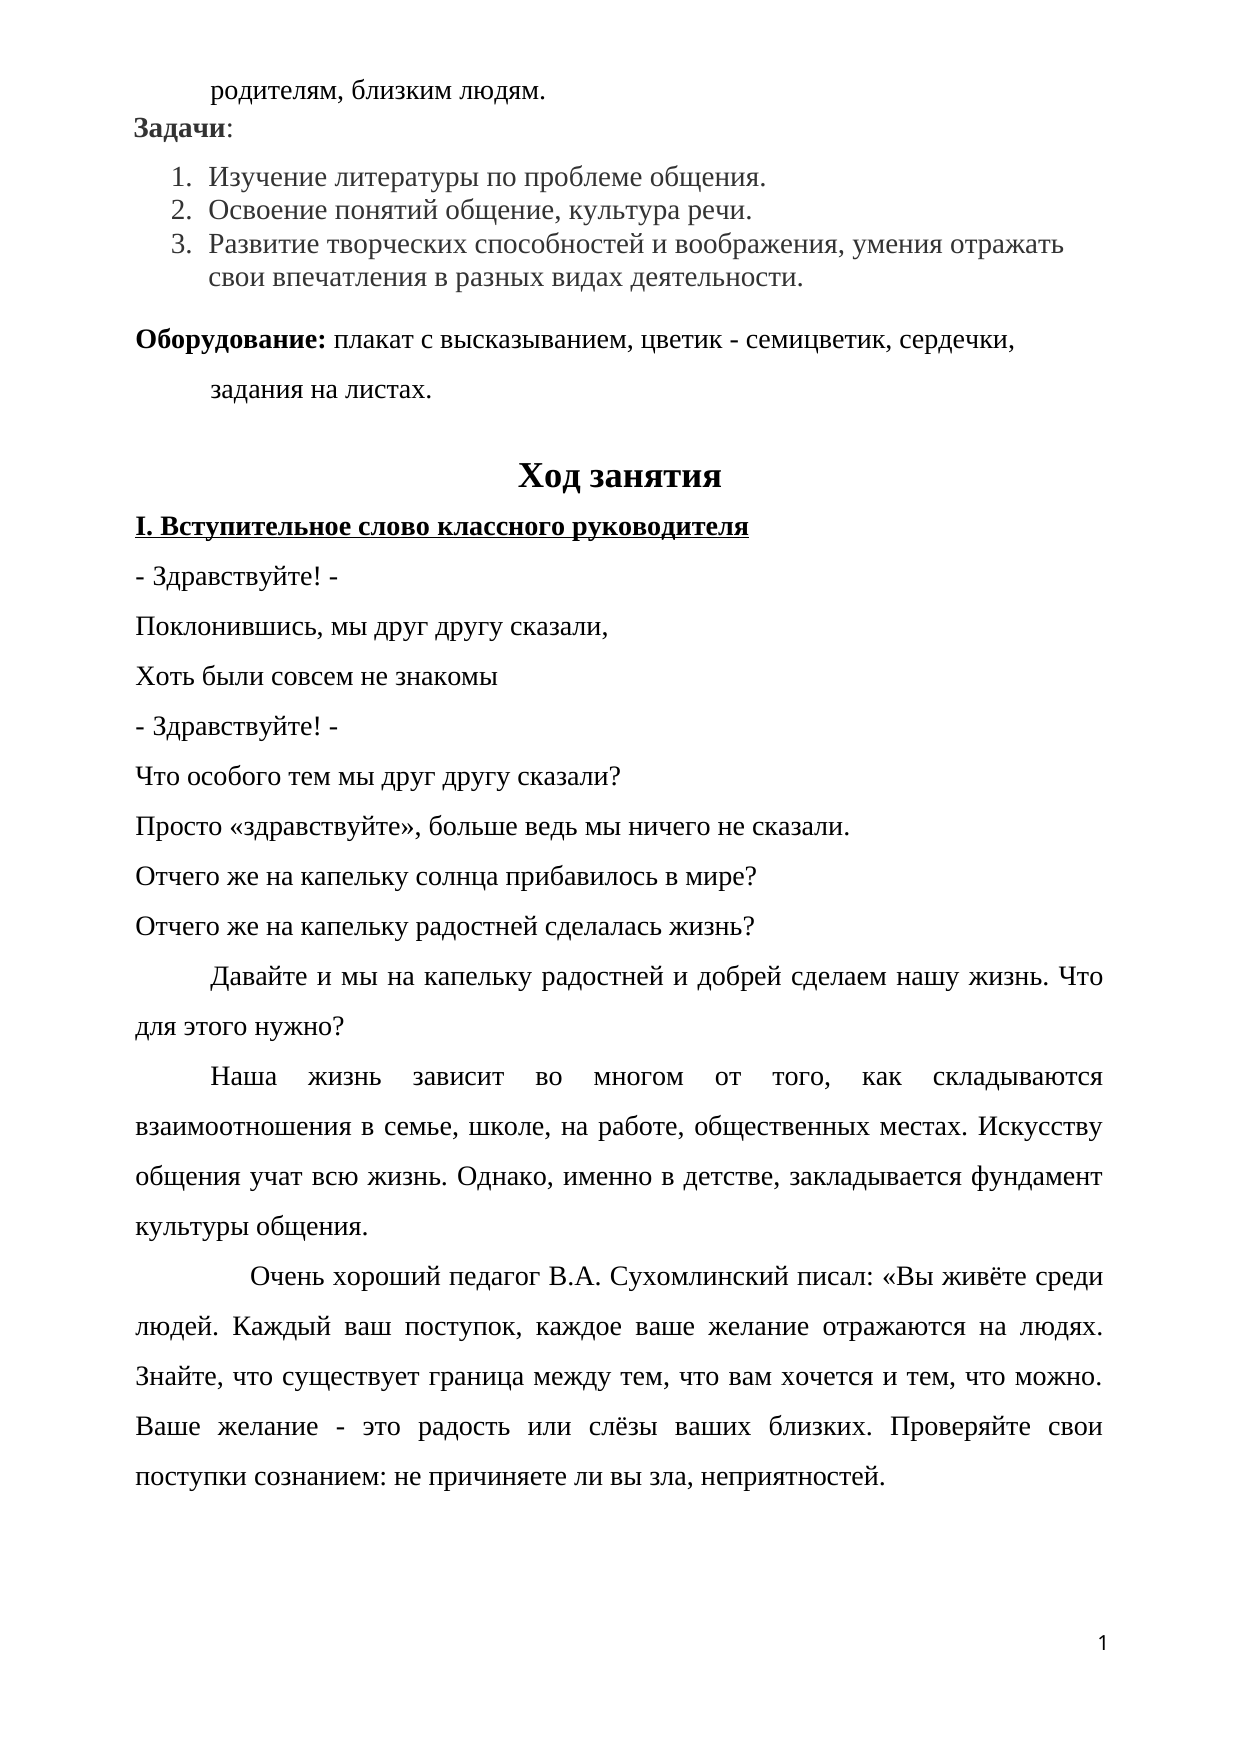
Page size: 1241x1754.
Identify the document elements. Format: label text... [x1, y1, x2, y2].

list Здравствуйте! - [135, 695, 1107, 745]
text I. Вступительное слово классного руководителя [135, 495, 1107, 545]
text Наша жизнь зависит во многом от того, как складываются взаимоотношения в семье, школе, на работе, общественных местах. Искусству общения учат всю жизнь. Однако, именно в детстве, закладывается фундамент культуры общения. [135, 1045, 1104, 1245]
list Освоение понятий общение, культура речи. [171, 192, 1107, 226]
text Отчего же на капельку радостней сделалась жизнь? [135, 895, 1107, 945]
text Отчего же на капельку солнца прибавилось в мире? [135, 845, 1107, 895]
text Ход занятия [133, 459, 1107, 495]
text Задачи: [133, 110, 1107, 143]
text Что особого тем мы друг другу сказали? [135, 745, 1107, 795]
text Давайте и мы на капельку радостней и добрей сделаем нашу жизнь. Что для этого нужно? [135, 945, 1104, 1045]
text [135, 60, 1104, 110]
text Оборудование: плакат с высказыванием, цветик - семицветик, сердечки, [135, 309, 1107, 359]
text Очень хороший педагог В.А. Сухомлинский писал: «Вы живёте среди людей. Каждый ваш поступок, каждое ваше желание отражаются на людях. Знайте, что существует граница между тем, что вам хочется и тем, что можно. Ваше желание - это радость или слёзы ваших близких. Проверяйте свои поступки сознанием: не причиняете ли вы зла, неприятностей. [135, 1245, 1104, 1495]
text задания на листах. [135, 359, 1107, 409]
text Просто «здравствуйте», больше ведь мы ничего не сказали. [135, 795, 1107, 845]
list Изучение литературы по проблеме общения. [171, 159, 1107, 192]
list Здравствуйте! - [135, 545, 1107, 595]
text Поклонившись, мы друг другу сказали, [135, 595, 1107, 645]
list Развитие творческих способностей и воображения, умения отражать свои впечатления в разных видах деятельности. [171, 226, 1107, 293]
text Хоть были совсем не знакомы [135, 645, 1107, 695]
